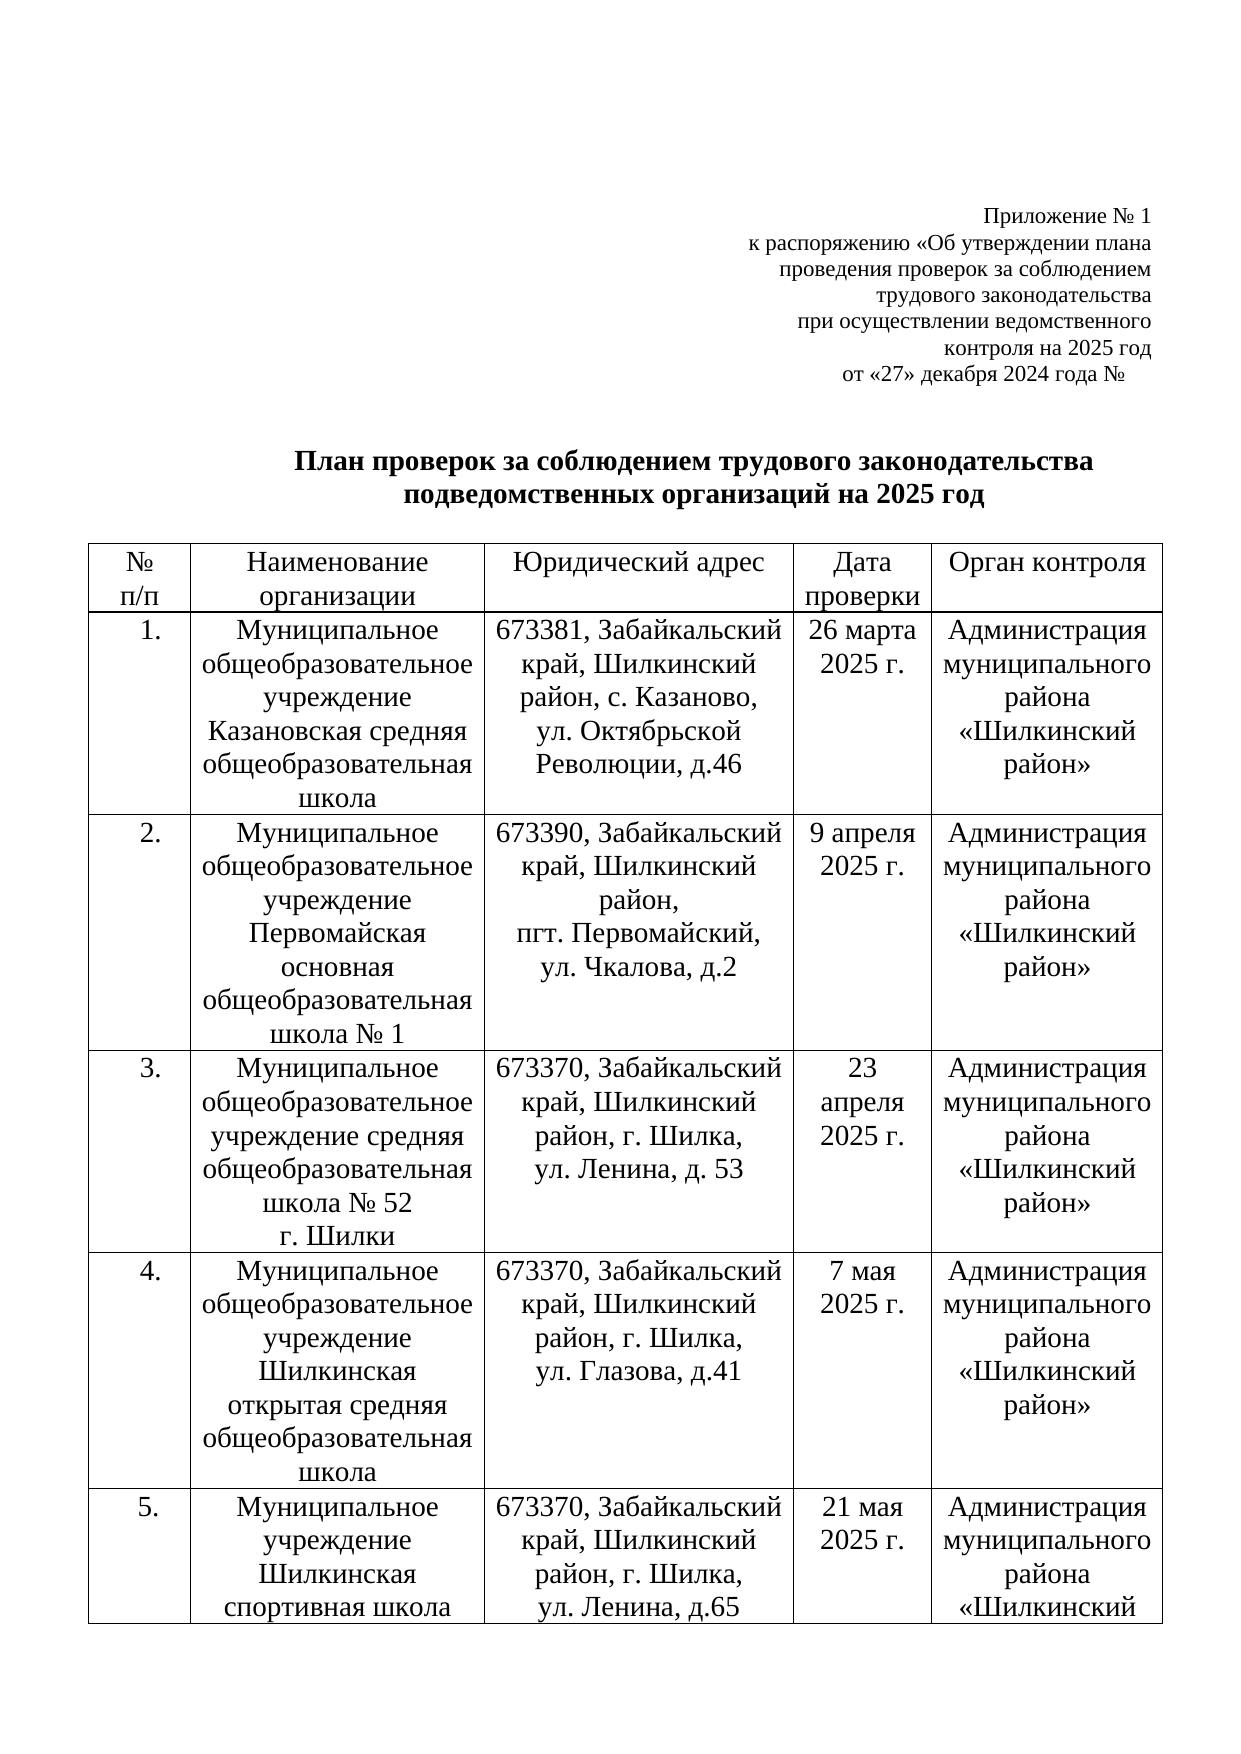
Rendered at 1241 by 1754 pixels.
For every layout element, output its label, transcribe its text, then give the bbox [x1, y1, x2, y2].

table_cell 7 мая 2025 г. [794, 1253, 931, 1488]
table_cell 673370, Забайкальский край, Шилкинский район, г. Шилка, ул. Глазова, д.41 [485, 1253, 793, 1488]
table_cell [932, 1489, 1162, 1623]
text контроля на 2025 год [236, 334, 1152, 360]
table_cell Администрация муниципального района «Шилкинский район» [932, 815, 1162, 1049]
table_cell 673390, Забайкальский край, Шилкинский район, пгт. Первомайский, ул. Чкалова, д.2 [485, 815, 793, 1049]
table_cell Муниципальное общеобразовательное учреждение Казановская средняя общеобразовательная школа [191, 613, 484, 814]
table_cell [89, 613, 190, 814]
table_header Наименование организации [191, 544, 484, 611]
table_header Орган контроля [932, 544, 1162, 611]
text к распоряжению «Об утверждении плана [236, 228, 1152, 255]
table_cell Муниципальное общеобразовательное учреждение Первомайская основная общеобразовательная школа № 1 [191, 815, 484, 1049]
table_cell 21 мая 2025 г. [794, 1489, 931, 1623]
table_cell 673381, Забайкальский край, Шилкинский район, с. Казаново, ул. Октябрьской Революции, д.46 [485, 613, 793, 814]
text при осуществлении ведомственного [236, 308, 1152, 334]
table_cell [89, 1489, 190, 1623]
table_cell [191, 1489, 484, 1623]
table_cell Муниципальное общеобразовательное учреждение Шилкинская открытая средняя общеобразовательная школа [191, 1253, 484, 1488]
table_cell Муниципальное общеобразовательное учреждение средняя общеобразовательная школа № 52 г. Шилки [191, 1051, 484, 1252]
table_header № п/п [89, 544, 190, 611]
table_cell 26 марта 2025 г. [794, 613, 931, 814]
table_cell [89, 815, 190, 1049]
table_cell [89, 1253, 190, 1488]
table_cell [89, 1051, 190, 1252]
table_cell 23 апреля 2025 г. [794, 1051, 931, 1252]
table_cell Администрация муниципального района «Шилкинский район» [932, 613, 1162, 814]
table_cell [485, 1489, 793, 1623]
table_cell 9 апреля 2025 г. [794, 815, 931, 1049]
table_header Дата проверки [794, 544, 931, 611]
table_cell Администрация муниципального района «Шилкинский район» [932, 1253, 1162, 1488]
table_header Юридический адрес [485, 544, 793, 611]
table_cell Администрация муниципального района «Шилкинский район» [932, 1051, 1162, 1252]
table_cell 673370, Забайкальский край, Шилкинский район, г. Шилка, ул. Ленина, д. 53 [485, 1051, 793, 1252]
text План проверок за соблюдением трудового законодательства подведомственных организаций на 2025 год [236, 443, 1152, 510]
text проведения проверок за соблюдением [236, 255, 1152, 281]
text от «27» декабря 2024 года № [236, 360, 1152, 387]
text Приложение № 1 [236, 202, 1152, 228]
text трудового законодательства [236, 281, 1152, 308]
